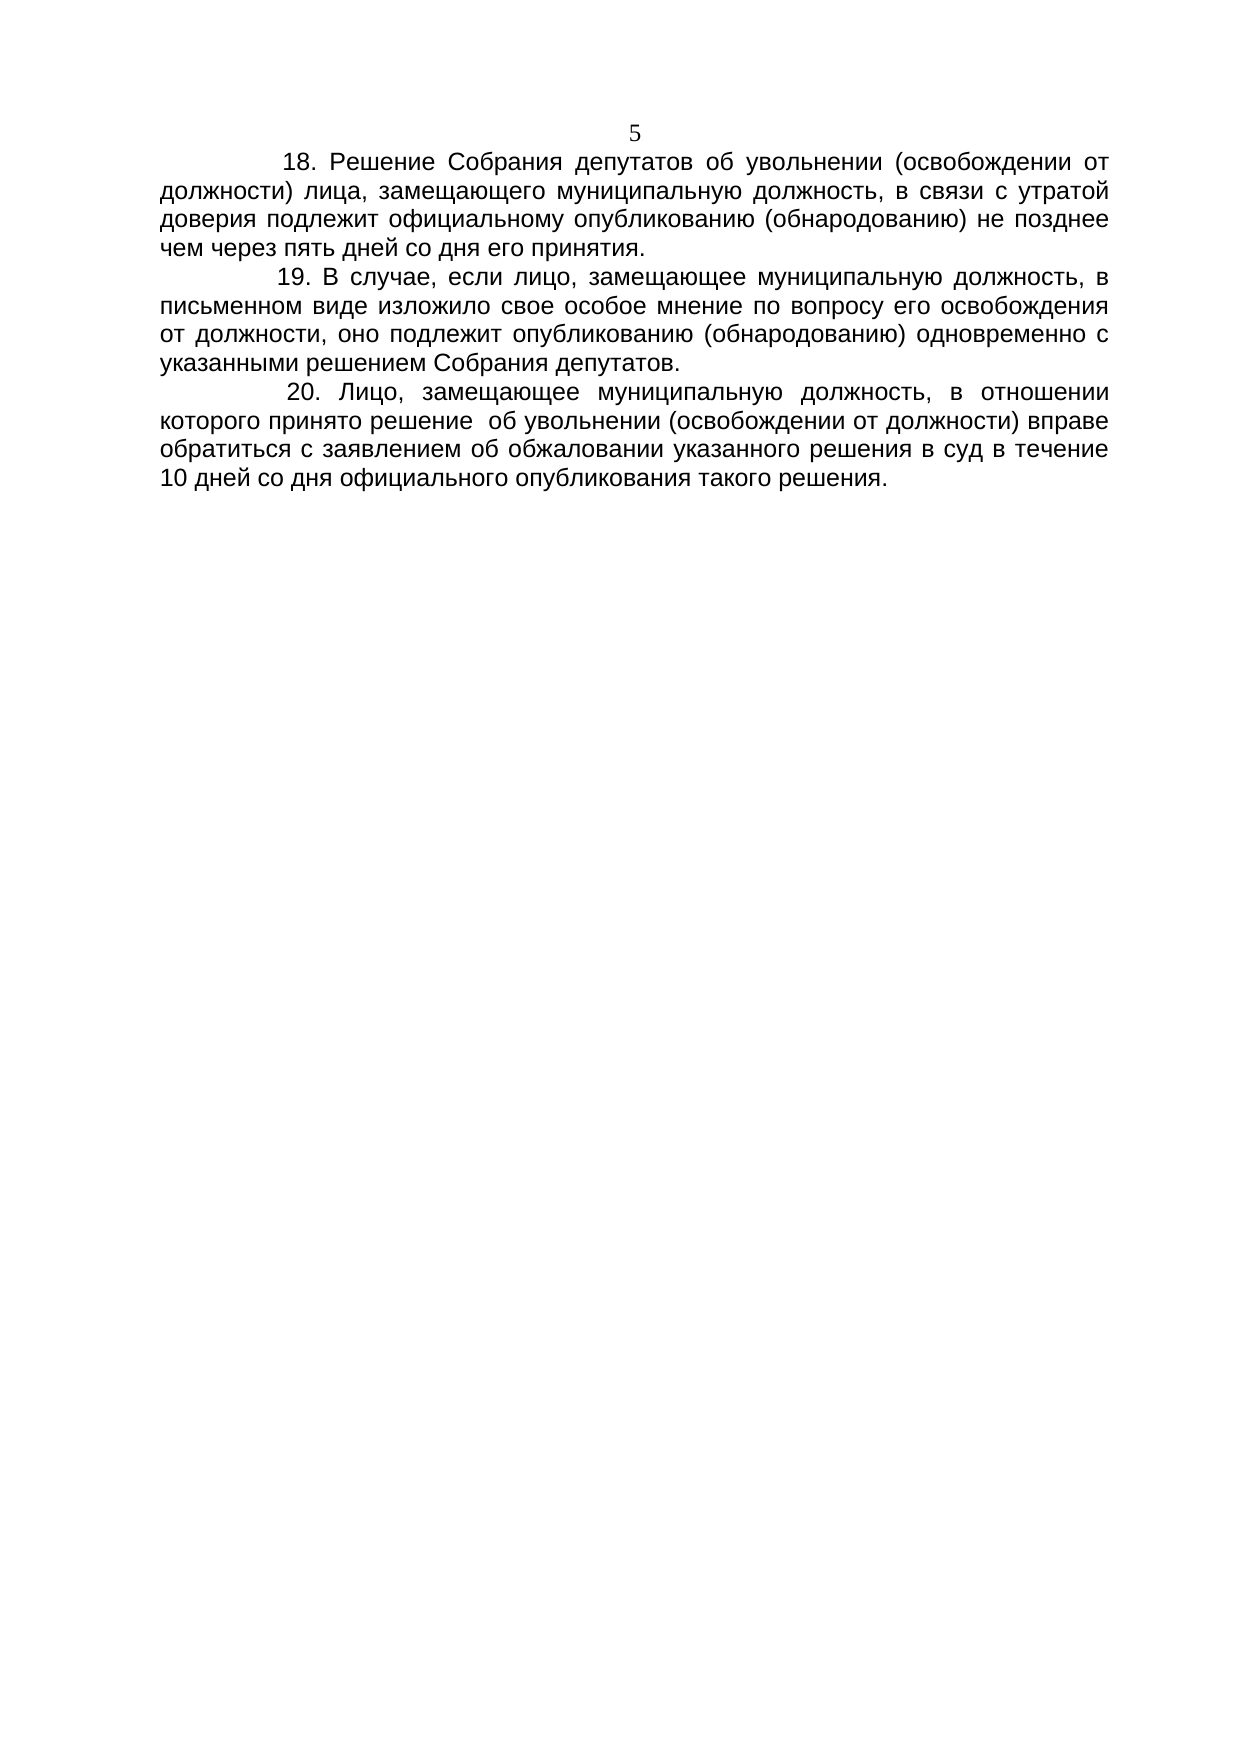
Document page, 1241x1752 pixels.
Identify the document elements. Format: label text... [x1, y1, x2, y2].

text 18. Решение Собрания депутатов об увольнении (освобождении от должности) лица, замещающего муниципальную должность, в связи с утратой доверия подлежит официальному опубликованию (обнародованию) не позднее чем через пять дней со дня его принятия. [159, 147, 1110, 262]
text 20. Лицо, замещающее муниципальную должность, в отношении которого принято решение об увольнении (освобождении от должности) вправе обратиться с заявлением об обжаловании указанного решения в суд в течение 10 дней со дня официального опубликования такого решения. [159, 377, 1110, 492]
text 19. В случае, если лицо, замещающее муниципальную должность, в письменном виде изложило свое особое мнение по вопросу его освобождения от должности, оно подлежит опубликованию (обнародованию) одновременно с указанными решением Собрания депутатов. [159, 262, 1110, 377]
